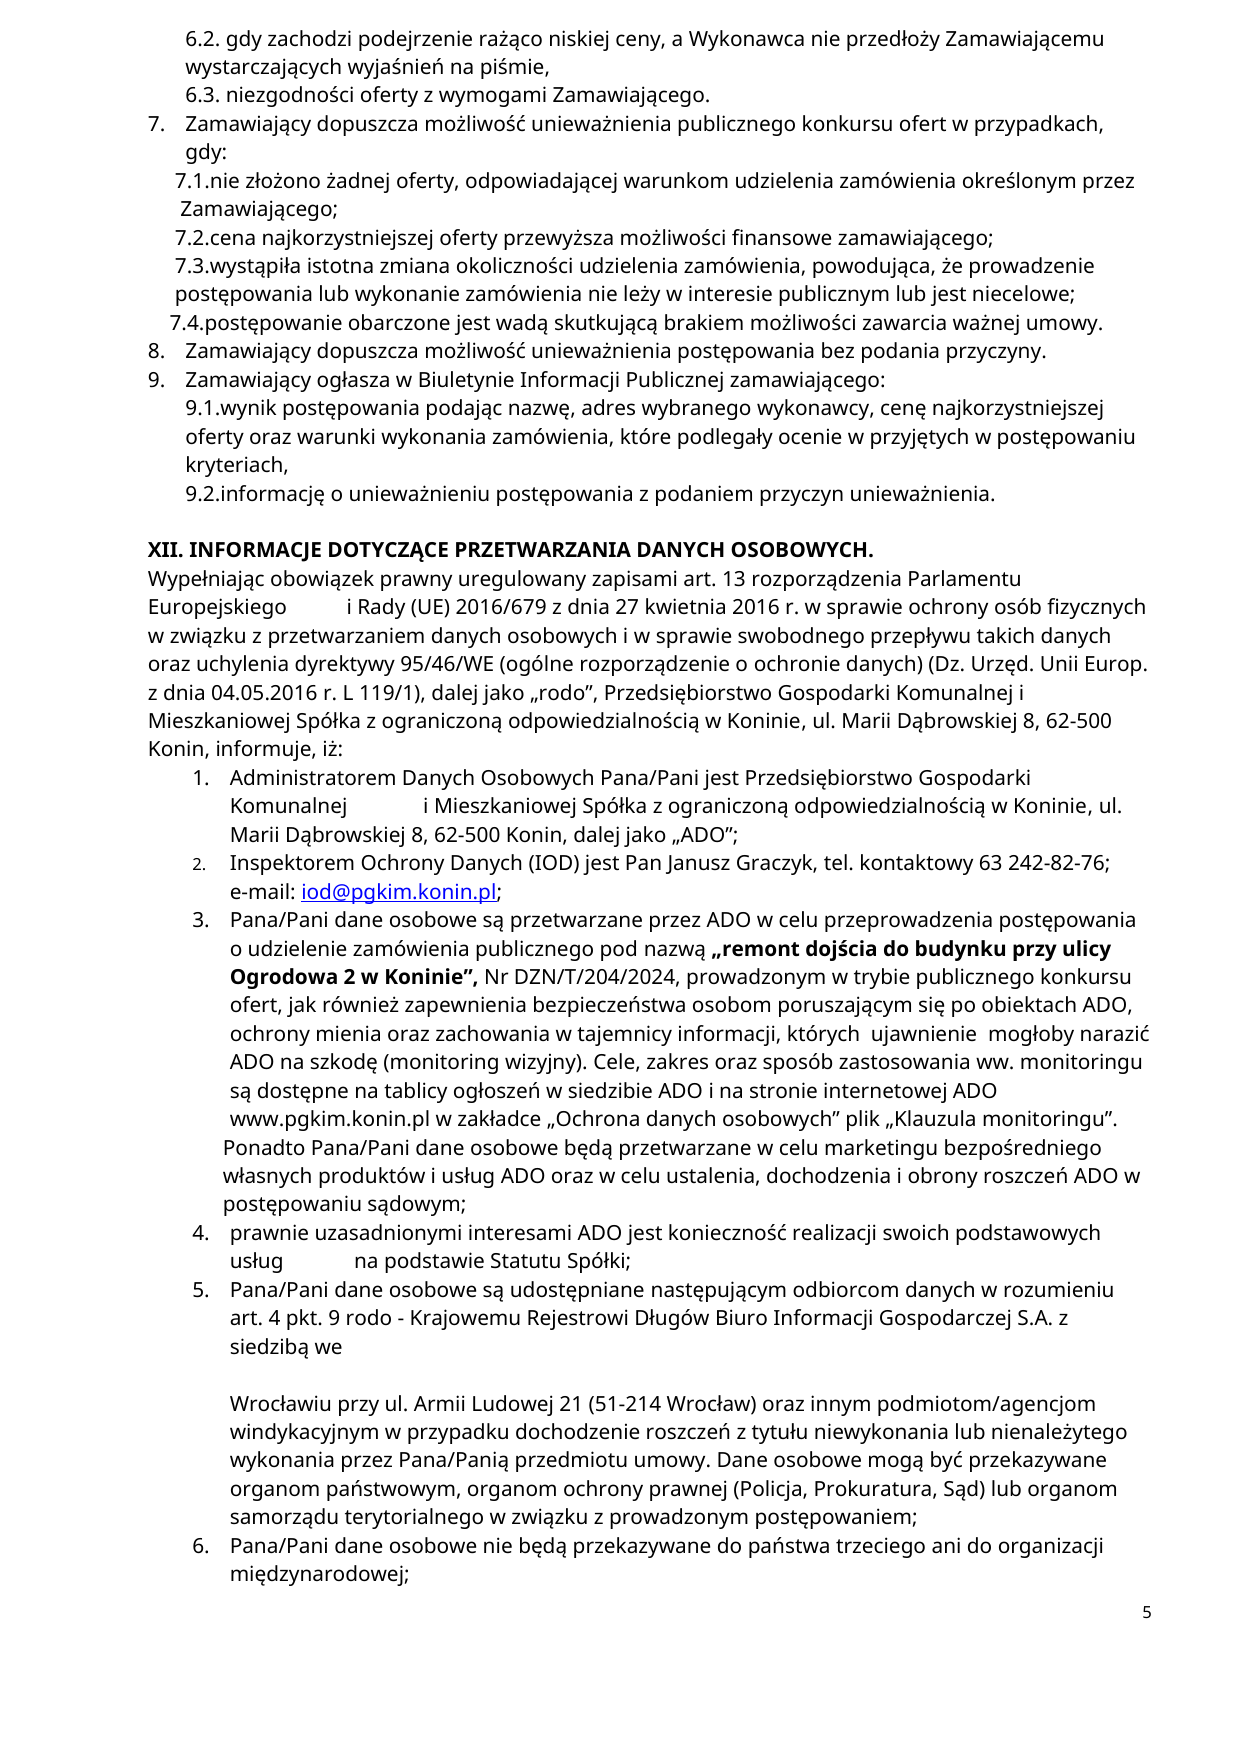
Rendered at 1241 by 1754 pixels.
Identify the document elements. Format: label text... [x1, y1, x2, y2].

text postępowania lub wykonanie zamówienia nie leży w interesie publicznym lub jest niecelowe; [148, 279, 1152, 308]
list Pana/Pani dane osobowe nie będą przekazywane do państwa trzeciego ani do organizacji międzynarodowej; [192, 1531, 1152, 1588]
text Zamawiającego; [148, 194, 1152, 223]
list prawnie uzasadnionymi interesami ADO jest konieczność realizacji swoich podstawowych usług na podstawie Statutu Spółki; [192, 1218, 1152, 1275]
list 6.2. gdy zachodzi podejrzenie rażąco niskiej ceny, a Wykonawca nie przedłoży Zamawiającemu wystarczających wyjaśnień na piśmie, [185, 24, 1152, 81]
text 7.4.postępowanie obarczone jest wadą skutkującą brakiem możliwości zawarcia ważnej umowy. [148, 308, 1152, 336]
list 6.3. niezgodności oferty z wymogami Zamawiającego. [185, 81, 1152, 109]
list Pana/Pani dane osobowe są przetwarzane przez ADO w celu przeprowadzenia postępowania o udzielenie zamówienia publicznego pod nazwą „remont dojścia do budynku przy ulicy Ogrodowa 2 w Koninie”, Nr DZN/T/204/2024, prowadzonym w trybie publicznego konkursu ofert, jak również zapewnienia bezpieczeństwa osobom poruszającym się po obiektach ADO, ochrony mienia oraz zachowania w tajemnicy informacji, których ujawnienie mogłoby narazić ADO na szkodę (monitoring wizyjny). Cele, zakres oraz sposób zastosowania ww. monitoringu są dostępne na tablicy ogłoszeń w siedzibie ADO i na stronie internetowej ADO www.pgkim.konin.pl w zakładce „Ochrona danych osobowych” plik „Klauzula monitoringu”. [192, 905, 1152, 1133]
list 9.2.informację o unieważnieniu postępowania z podaniem przyczyn unieważnienia. [185, 479, 1152, 507]
list Ponadto Pana/Pani dane osobowe będą przetwarzane w celu marketingu bezpośredniego własnych produktów i usług ADO oraz w celu ustalenia, dochodzenia i obrony roszczeń ADO w postępowaniu sądowym; [223, 1133, 1152, 1218]
list 9.1.wynik postępowania podając nazwę, adres wybranego wykonawcy, cenę najkorzystniejszej oferty oraz warunki wykonania zamówienia, które podlegały ocenie w przyjętych w postępowaniu kryteriach, [185, 393, 1152, 479]
list Zamawiający dopuszcza możliwość unieważnienia publicznego konkursu ofert w przypadkach, gdy: [148, 109, 1152, 166]
list Pana/Pani dane osobowe są udostępniane następującym odbiorcom danych w rozumieniu art. 4 pkt. 9 rodo - Krajowemu Rejestrowi Długów Biuro Informacji Gospodarczej S.A. z siedzibą we [192, 1275, 1152, 1360]
list Administratorem Danych Osobowych Pana/Pani jest Przedsiębiorstwo Gospodarki Komunalnej i Mieszkaniowej Spółka z ograniczoną odpowiedzialnością w Koninie, ul. Marii Dąbrowskiej 8, 62-500 Konin, dalej jako „ADO”; [192, 763, 1152, 848]
list Zamawiający dopuszcza możliwość unieważnienia postępowania bez podania przyczyny. [148, 336, 1152, 365]
text 7.2.cena najkorzystniejszej oferty przewyższa możliwości finansowe zamawiającego; [148, 223, 1152, 251]
text Wypełniając obowiązek prawny uregulowany zapisami art. 13 rozporządzenia Parlamentu Europejskiego i Rady (UE) 2016/679 z dnia 27 kwietnia 2016 r. w sprawie ochrony osób fizycznych w związku z przetwarzaniem danych osobowych i w sprawie swobodnego przepływu takich danych oraz uchylenia dyrektywy 95/46/WE (ogólne rozporządzenie o ochronie danych) (Dz. Urzęd. Unii Europ. z dnia 04.05.2016 r. L 119/1), dalej jako „rodo”, Przedsiębiorstwo Gospodarki Komunalnej i Mieszkaniowej Spółka z ograniczoną odpowiedzialnością w Koninie, ul. Marii Dąbrowskiej 8, 62-500 Konin, informuje, iż: [148, 564, 1152, 763]
text Wrocławiu przy ul. Armii Ludowej 21 (51-214 Wrocław) oraz innym podmiotom/agencjom windykacyjnym w przypadku dochodzenie roszczeń z tytułu niewykonania lub nienależytego wykonania przez Pana/Panią przedmiotu umowy. Dane osobowe mogą być przekazywane organom państwowym, organom ochrony prawnej (Policja, Prokuratura, Sąd) lub organom samorządu terytorialnego w związku z prowadzonym postępowaniem; [229, 1389, 1152, 1531]
text XII. INFORMACJE DOTYCZĄCE PRZETWARZANIA DANYCH OSOBOWYCH. [148, 536, 1152, 564]
text 7.3.wystąpiła istotna zmiana okoliczności udzielenia zamówienia, powodująca, że prowadzenie [148, 251, 1152, 279]
list Inspektorem Ochrony Danych (IOD) jest Pan Janusz Graczyk, tel. kontaktowy 63 242-82-76; e-mail: iod@pgkim.konin.pl; [192, 848, 1152, 905]
text 7.1.nie złożono żadnej oferty, odpowiadającej warunkom udzielenia zamówienia określonym przez [148, 166, 1152, 194]
list Zamawiający ogłasza w Biuletynie Informacji Publicznej zamawiającego: [148, 365, 1152, 393]
